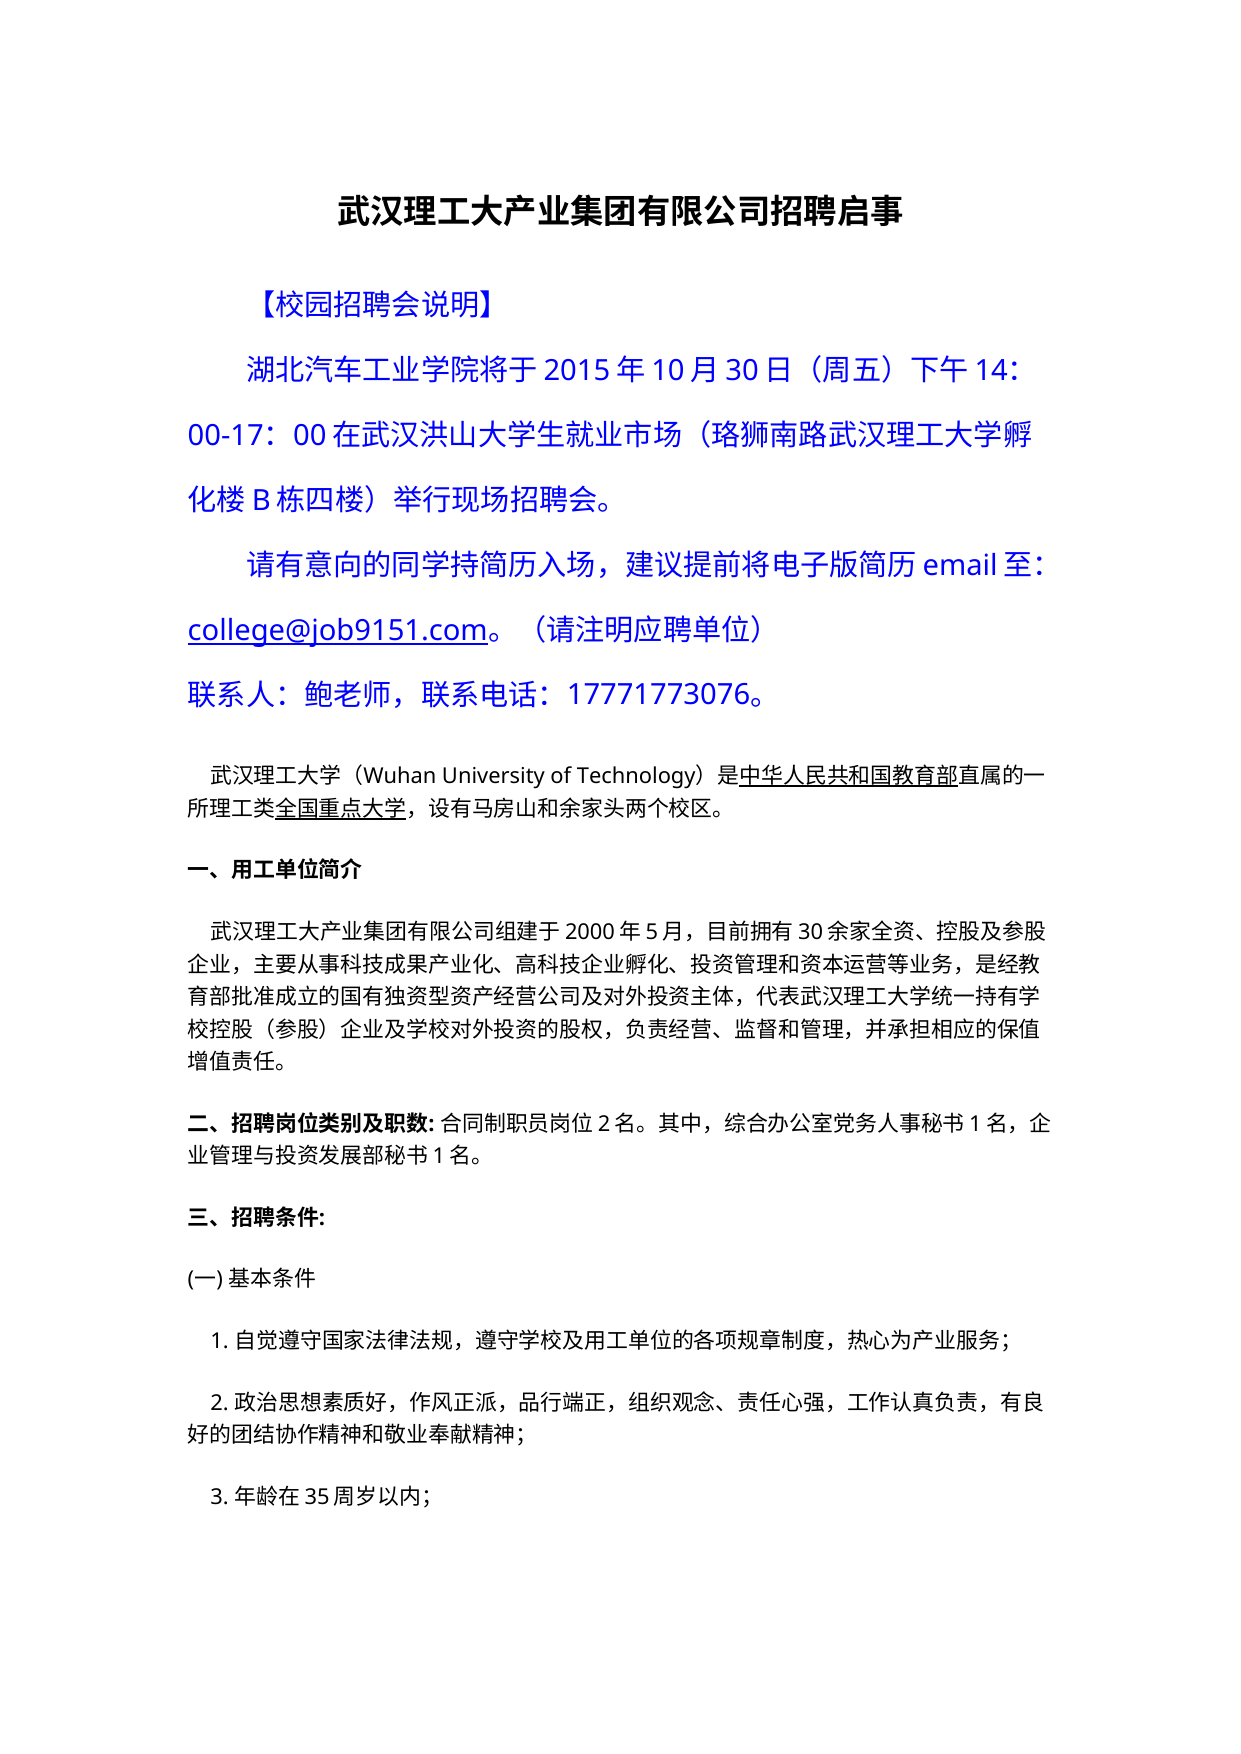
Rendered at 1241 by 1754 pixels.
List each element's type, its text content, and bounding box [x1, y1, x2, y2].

text 二、招聘岗位类别及职数: 合同制职员岗位2名。其中，综合办公室党务人事秘书1名，企业管理与投资发展部秘书1名。 [187, 1105, 1053, 1170]
text 武汉理工大学（Wuhan University of Technology）是中华人民共和国教育部直属的一所理工类全国重点大学，设有马房山和余家头两个校区。 [187, 758, 1053, 823]
text 武汉理工大产业集团有限公司招聘启事 [187, 176, 1053, 241]
text 请有意向的同学持简历入场，建议提前将电子版简历email至：college@job9151.com。（请注明应聘单位） [187, 530, 1053, 660]
text 【校园招聘会说明】 [187, 270, 1053, 335]
text (一) 基本条件 [187, 1261, 1053, 1294]
text 湖北汽车工业学院将于2015年10月30日（周五）下午14：00-17：00在武汉洪山大学生就业市场（珞狮南路武汉理工大学孵化楼B栋四楼）举行现场招聘会。 [187, 335, 1053, 530]
text 武汉理工大产业集团有限公司组建于2000年5月，目前拥有30余家全资、控股及参股企业，主要从事科技成果产业化、高科技企业孵化、投资管理和资本运营等业务，是经教育部批准成立的国有独资型资产经营公司及对外投资主体，代表武汉理工大学统一持有学校控股（参股）企业及学校对外投资的股权，负责经营、监督和管理，并承担相应的保值增值责任。 [187, 914, 1053, 1076]
text 一、用工单位简介 [187, 852, 1053, 884]
text 2. 政治思想素质好，作风正派，品行端正，组织观念、责任心强，工作认真负责，有良好的团结协作精神和敬业奉献精神； [187, 1384, 1053, 1449]
text 联系人：鲍老师，联系电话：17771773076。 [187, 660, 1053, 725]
text 1. 自觉遵守国家法律法规，遵守学校及用工单位的各项规章制度，热心为产业服务； [187, 1323, 1053, 1355]
text 三、招聘条件: [187, 1199, 1053, 1232]
text 3. 年龄在35周岁以内； [187, 1479, 1053, 1511]
